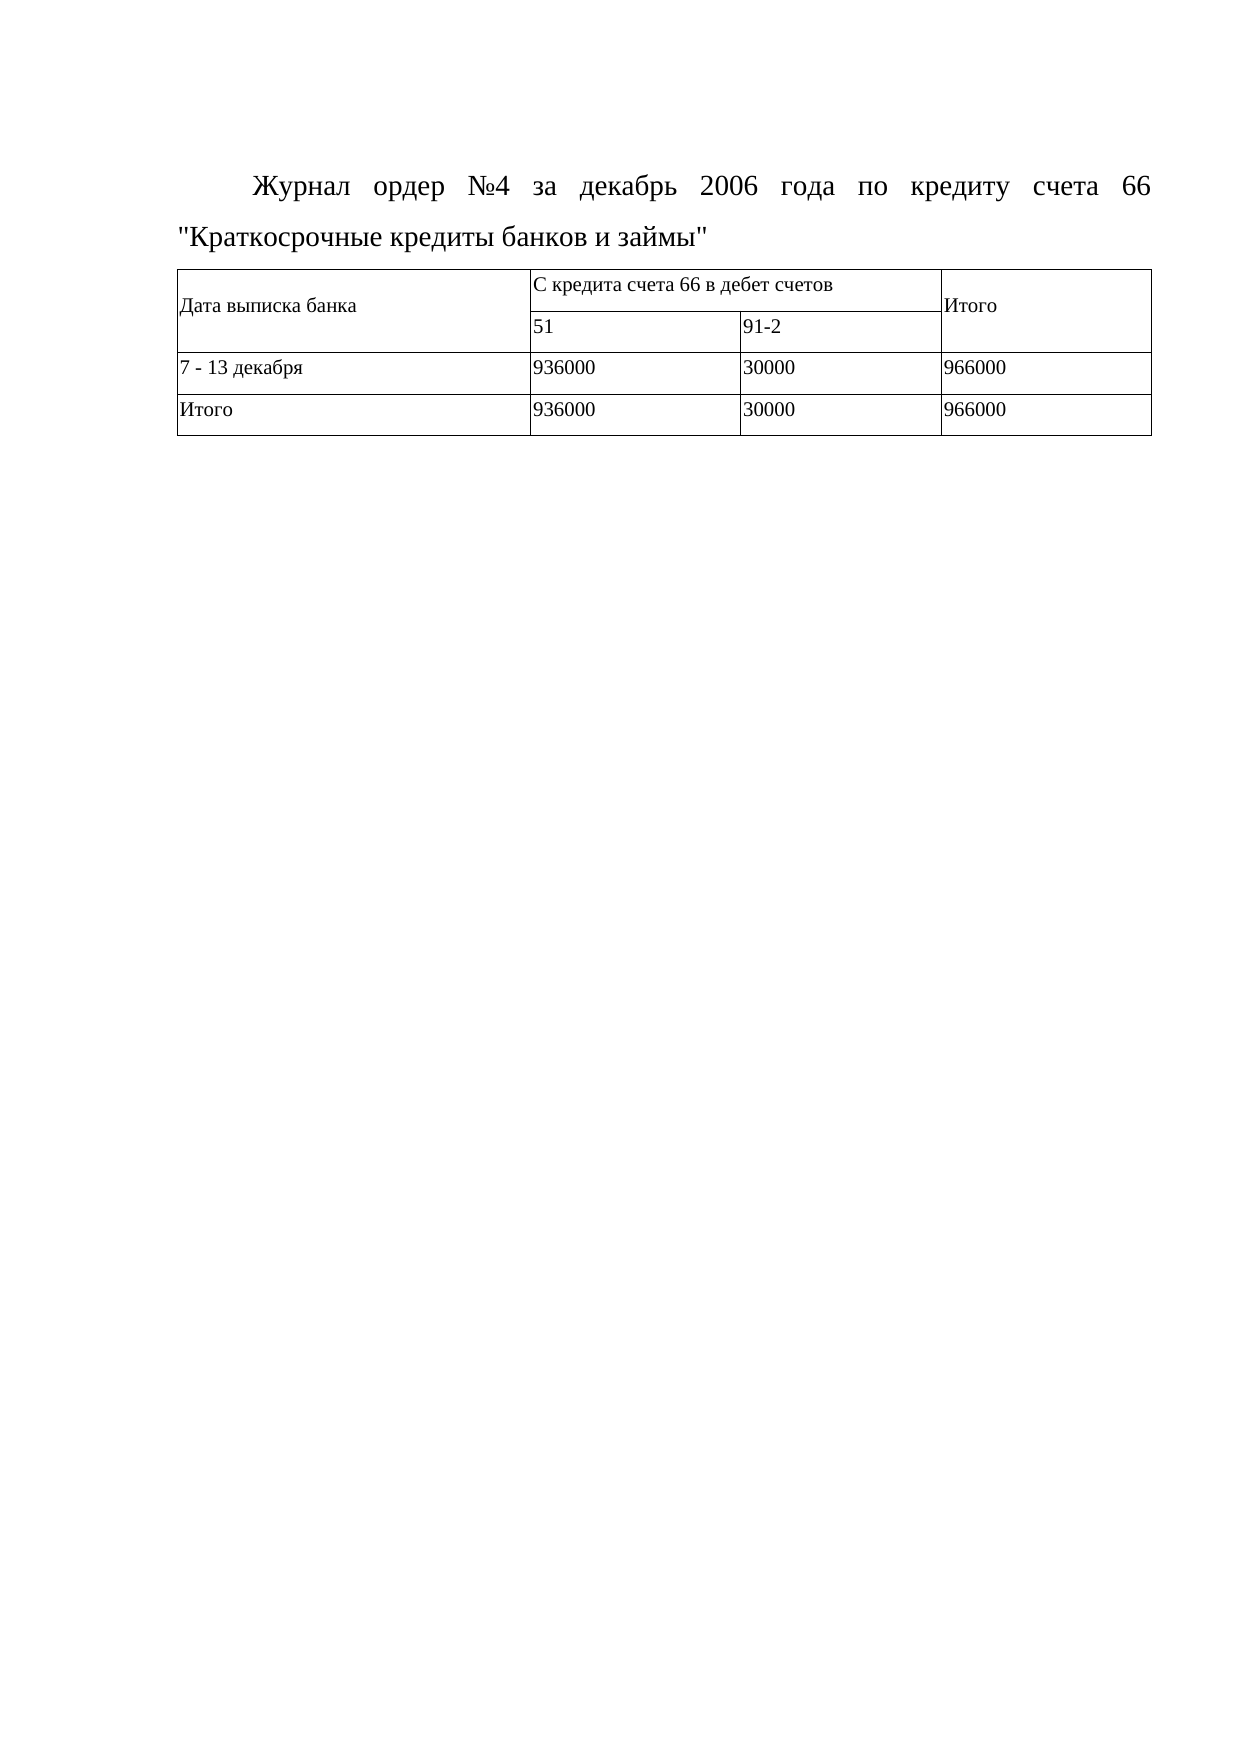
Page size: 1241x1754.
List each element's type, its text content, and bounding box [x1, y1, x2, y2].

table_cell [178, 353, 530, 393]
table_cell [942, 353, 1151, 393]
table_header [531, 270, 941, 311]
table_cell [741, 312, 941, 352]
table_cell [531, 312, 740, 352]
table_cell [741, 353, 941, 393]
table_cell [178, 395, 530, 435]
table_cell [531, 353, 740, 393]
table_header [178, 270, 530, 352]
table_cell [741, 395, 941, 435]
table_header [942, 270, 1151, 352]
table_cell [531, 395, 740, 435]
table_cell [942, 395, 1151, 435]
text Журнал ордер №4 за декабрь 2006 года по кредиту счета 66 "Краткосрочные кредиты банков и займы" [177, 168, 1152, 252]
